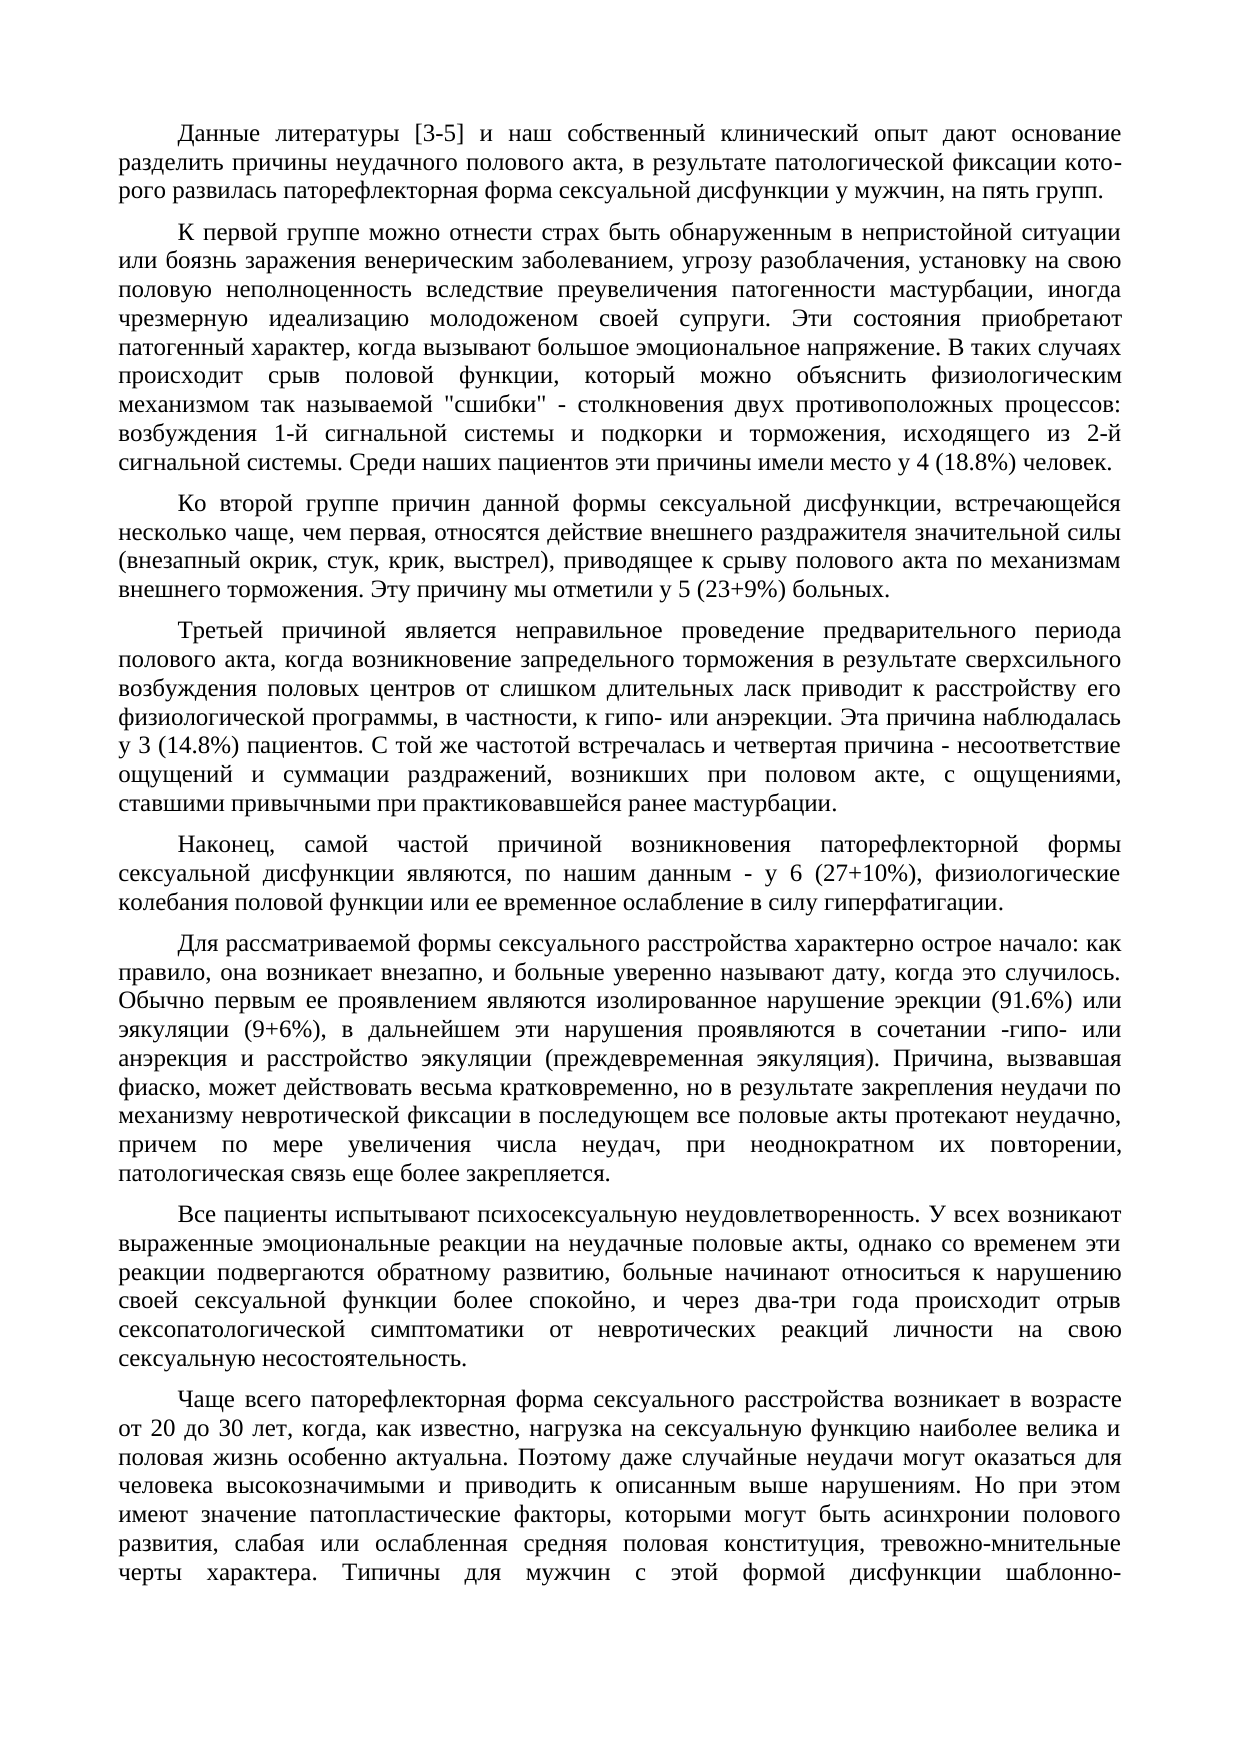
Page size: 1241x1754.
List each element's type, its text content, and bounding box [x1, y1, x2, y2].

text Ко второй группе причин данной формы сексуальной дисфункции, встречающейся несколько чаще, чем первая, относятся действие внешнего раздражителя значительной силы (внезапный окрик, стук, крик, выстрел), приводящее к срыву полового акта по механизмам внешнего торможения. Эту причину мы отметили у 5 (23+9%) больных. [118, 488, 1122, 603]
text К первой группе можно отнести страх быть обнаруженным в непристойной ситуации или боязнь заражения венерическим заболеванием, угрозу разоблачения, установку на свою половую неполноценность вследствие преувеличения патогенности мастурбации, иногда чрезмерную идеализацию молодоженом своей супруги. Эти состояния приобретают патогенный характер, когда вызывают большое эмоциональное напряжение. В таких случаях происходит срыв половой функции, который можно объяснить физиологическим механизмом так называемой "сшибки" - столкновения двух противоположных процессов: возбуждения 1-й сигнальной системы и подкорки и торможения, исходящего из 2-й сигнальной системы. Среди наших пациентов эти причины имели место у 4 (18.8%) человек. [118, 217, 1122, 476]
text Данные литературы [3-5] и наш собственный клинический опыт дают основание разделить причины неудачного полового акта, в результате патологической фиксации которого развилась паторефлекторная форма сексуальной дисфункции у мужчин, на пять групп. [118, 118, 1122, 204]
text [118, 1384, 1122, 1586]
text Третьей причиной является неправильное проведение предварительного периода полового акта, когда возникновение запредельного торможения в результате сверхсильного возбуждения половых центров от слишком длительных ласк приводит к расстройству его физиологической программы, в частности, к гипо- или анэрекции. Эта причина наблюдалась у 3 (14.8%) пациентов. С той же частотой встречалась и четвертая причина - несоответствие ощущений и суммации раздражений, возникших при половом акте, с ощущениями, ставшими привычными при практиковавшейся ранее мастурбации. [118, 616, 1122, 817]
text Наконец, самой частой причиной возникновения паторефлекторной формы сексуальной дисфункции являются, по нашим данным - у 6 (27+10%), физиологические колебания половой функции или ее временное ослабление в силу гиперфатигации. [118, 829, 1122, 916]
text Все пациенты испытывают психосексуальную неудовлетворенность. У всех возникают выраженные эмоциональные реакции на неудачные половые акты, однако со временем эти реакции подвергаются обратному развитию, больные начинают относиться к нарушению своей сексуальной функции более спокойно, и через два-три года происходит отрыв сексопатологической симптоматики от невротических реакций личности на свою сексуальную несостоятельность. [118, 1199, 1122, 1372]
text Для рассматриваемой формы сексуального расстройства характерно острое начало: как правило, она возникает внезапно, и больные уверенно называют дату, когда это случилось. Обычно первым ее проявлением являются изолированное нарушение эрекции (91.6%) или эякуляции (9+6%), в дальнейшем эти нарушения проявляются в сочетании -гипо- или анэрекция и расстройство эякуляции (преждевременная эякуляция). Причина, вызвавшая фиаско, может действовать весьма кратковременно, но в результате закрепления неудачи по механизму невротической фиксации в последующем все половые акты протекают неудачно, причем по мере увеличения числа неудач, при неоднократном их повторении, патологическая связь еще более закрепляется. [118, 928, 1122, 1187]
